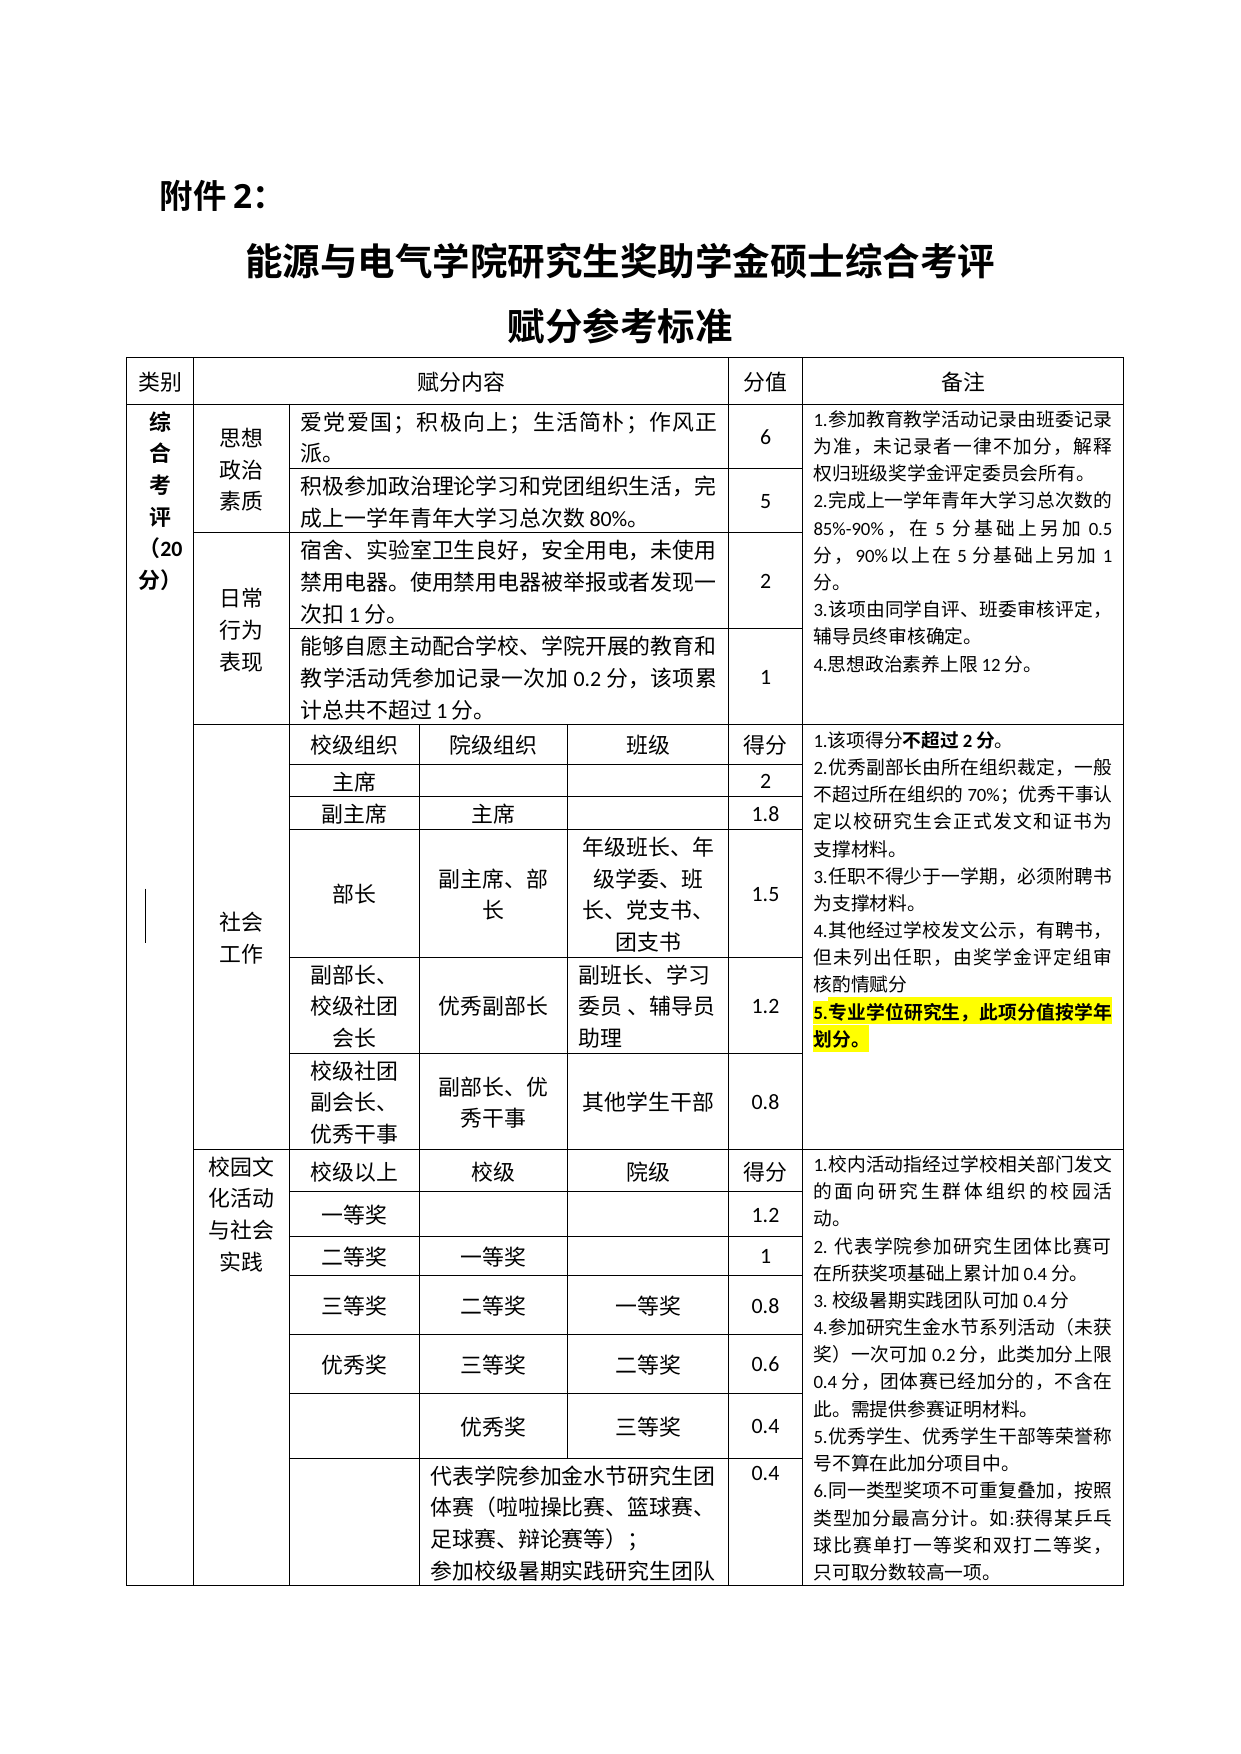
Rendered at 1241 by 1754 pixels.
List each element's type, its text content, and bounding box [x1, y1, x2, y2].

table_cell [290, 1459, 419, 1585]
table_cell [420, 765, 567, 796]
table_cell [568, 797, 728, 829]
table_cell 副主席 [290, 797, 419, 829]
table_cell 校级以上 [290, 1150, 419, 1191]
table_cell 优秀奖 [420, 1394, 567, 1458]
table_cell 思想 政治 素质 [194, 405, 289, 532]
table_cell 二等奖 [420, 1276, 567, 1334]
table_header 分值 [729, 358, 802, 403]
table_cell 部长 [290, 830, 419, 957]
table_cell 院级组织 [420, 725, 567, 763]
table_cell 副部长、校级社团会长 [290, 958, 419, 1053]
table_cell 0.4 [729, 1394, 802, 1458]
table_cell 优秀奖 [290, 1335, 419, 1392]
table_cell 1.参加教育教学活动记录由班委记录为准，未记录者一律不加分，解释权归班级奖学金评定委员会所有。 2.完成上一学年青年大学习总次数的85%-90%，在5分基础上另加0.5分，90%以上在5分基础上另加1分。 3.该项由同学自评、班委审核评定，辅导员终审核确定。 4.思想政治素养上限12分。 [803, 405, 1123, 724]
table_cell 1.2 [729, 958, 802, 1053]
table_cell 1.校内活动指经过学校相关部门发文的面向研究生群体组织的校园活动。 2. 代表学院参加研究生团体比赛可在所获奖项基础上累计加0.4分。 3. 校级暑期实践团队可加0.4分 4.参加研究生金水节系列活动（未获奖）一次可加0.2分，此类加分上限0.4分，团体赛已经加分的，不含在此。需提供参赛证明材料。 5.优秀学生、优秀学生干部等荣誉称号不算在此加分项目中。 6.同一类型奖项不可重复叠加，按照类型加分最高分计。如:获得某乒乓球比赛单打一等奖和双打二等奖，只可取分数较高一项。 7.多次志愿服务累计时长少于20小时加0.2分，大于等于20小时加0.4分。基础系数1；省级及大型活动、赛事的志愿服务，如在宁高校院所新生开学典礼、江苏发展大会等，系数为2。 8.多次获奖情况累加上限为2分，以获奖证书为加分凭证。 9.参与活动加分项应提供相关证明，由奖学金审核小组审核，予以公示，确定无误后方可加分。 [803, 1150, 1123, 1585]
table_cell 日常 行为 表现 [194, 533, 289, 724]
table_cell 主席 [420, 797, 567, 829]
table_cell 校园文化活动与社会实践 [194, 1150, 289, 1585]
table_cell 0.6 [729, 1335, 802, 1392]
table_header 赋分内容 [194, 358, 728, 403]
table_header 备注 [803, 358, 1123, 403]
table_cell 二等奖 [568, 1335, 728, 1392]
table_cell 得分 [729, 1150, 802, 1191]
table_cell 三等奖 [420, 1335, 567, 1392]
table_cell 1.2 [729, 1192, 802, 1236]
table_cell 校级组织 [290, 725, 419, 763]
text 能源与电气学院研究生奖助学金硕士综合考评 [159, 227, 1081, 292]
table_cell 0.4 [729, 1459, 802, 1585]
table_cell 副班长、学习委员 、辅导员助理 [568, 958, 728, 1053]
table_cell 优秀副部长 [420, 958, 567, 1053]
table_cell [568, 765, 728, 796]
table_cell 二等奖 [290, 1237, 419, 1275]
table_cell 得分 [729, 725, 802, 763]
table_cell [568, 1192, 728, 1236]
table_cell 一等奖 [290, 1192, 419, 1236]
table_cell 年级班长、年级学委、班长、党支书、团支书 [568, 830, 728, 957]
table_cell 代表学院参加金水节研究生团体赛（啦啦操比赛、篮球赛、足球赛、辩论赛等）； 参加校级暑期实践研究生团队 [420, 1459, 728, 1585]
table_cell 班级 [568, 725, 728, 763]
table_cell [568, 1237, 728, 1275]
table_cell 1 [729, 1237, 802, 1275]
table_cell 1.8 [729, 797, 802, 829]
table_cell 一等奖 [420, 1237, 567, 1275]
table_cell 校级 [420, 1150, 567, 1191]
text 赋分参考标准 [159, 292, 1081, 357]
table_cell 三等奖 [568, 1394, 728, 1458]
table_cell 校级社团副会长、优秀干事 [290, 1054, 419, 1149]
table_cell 5 [729, 469, 802, 532]
table_header 类别 [127, 358, 193, 403]
table_cell 副部长、优秀干事 [420, 1054, 567, 1149]
table_cell 三等奖 [290, 1276, 419, 1334]
table_cell 0.8 [729, 1054, 802, 1149]
table_cell 主席 [290, 765, 419, 796]
table_cell 副主席、部长 [420, 830, 567, 957]
table_cell 爱党爱国；积极向上；生活简朴；作风正派。 [290, 405, 728, 468]
table_cell 2 [729, 765, 802, 796]
table_cell 1 [729, 629, 802, 724]
table_cell [420, 1192, 567, 1236]
table_cell 1.5 [729, 830, 802, 957]
table_cell 院级 [568, 1150, 728, 1191]
table_cell 1.该项得分不超过2分。 2.优秀副部长由所在组织裁定，一般不超过所在组织的70%；优秀干事认定以校研究生会正式发文和证书为支撑材料。 3.任职不得少于一学期，必须附聘书为支撑材料。 4.其他经过学校发文公示，有聘书，但未列出任职，由奖学金评定组审核酌情赋分 5.专业学位研究生，此项分值按学年划分。 [803, 725, 1123, 1149]
table_cell 能够自愿主动配合学校、学院开展的教育和教学活动凭参加记录一次加0.2分，该项累计总共不超过1分。 [290, 629, 728, 724]
table_cell 2 [729, 533, 802, 628]
table_cell 积极参加政治理论学习和党团组织生活，完成上一学年青年大学习总次数80%。 [290, 469, 728, 532]
table_cell 6 [729, 405, 802, 468]
table_cell 一等奖 [568, 1276, 728, 1334]
table_cell 综 合 考 评 （20 分） [127, 405, 193, 1585]
text 附件2： [159, 162, 1081, 227]
table_cell [290, 1394, 419, 1458]
table_cell 宿舍、实验室卫生良好，安全用电，未使用禁用电器。使用禁用电器被举报或者发现一次扣1分。 [290, 533, 728, 628]
table_cell 其他学生干部 [568, 1054, 728, 1149]
table_cell 社会 工作 [194, 725, 289, 1149]
table_cell 0.8 [729, 1276, 802, 1334]
